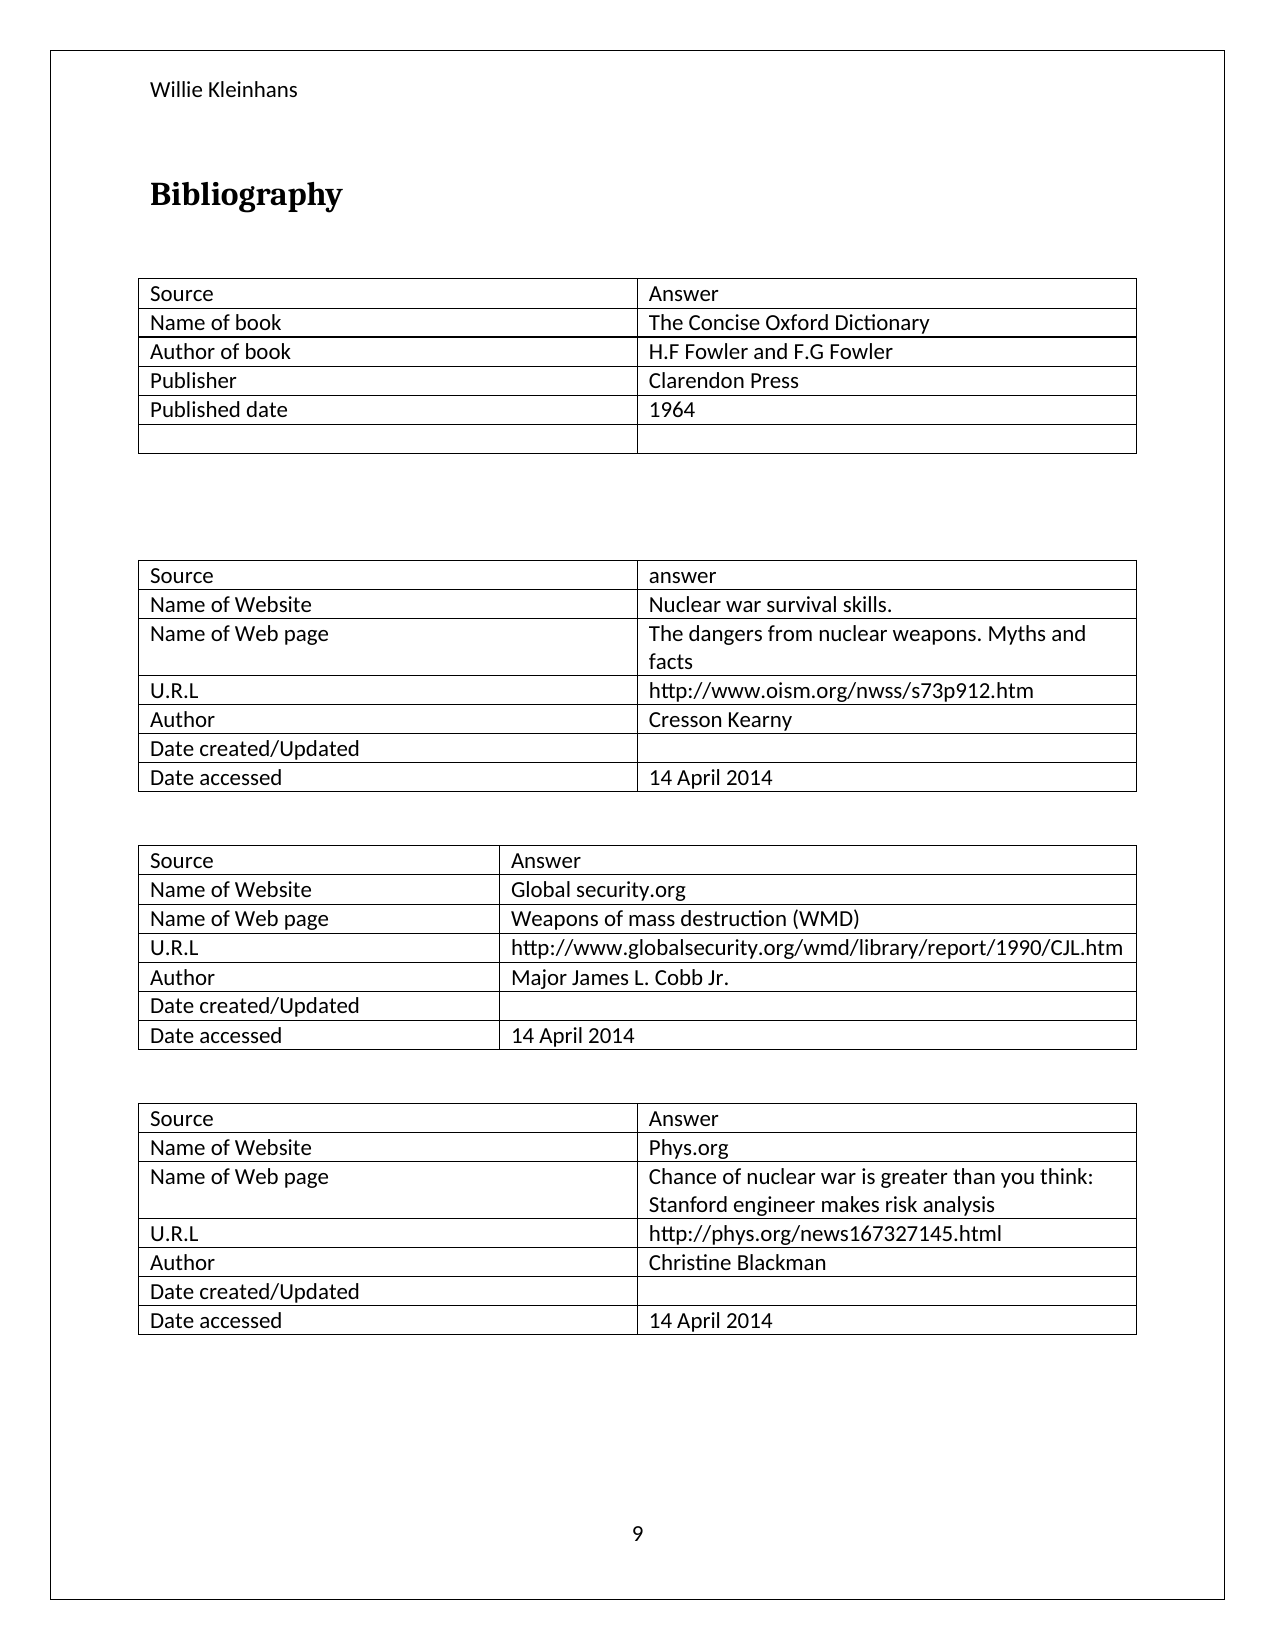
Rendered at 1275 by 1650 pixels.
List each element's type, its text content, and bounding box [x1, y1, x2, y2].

table_header Answer [500, 846, 1136, 874]
table_cell Publisher [139, 367, 637, 394]
table_cell [638, 734, 1136, 762]
table_cell 14 April 2014 [638, 763, 1136, 791]
table_cell The dangers from nuclear weapons. Myths and facts [638, 619, 1136, 675]
table_header Answer [638, 279, 1136, 307]
table_cell U.R.L [139, 1219, 637, 1247]
table_cell http://www.globalsecurity.org/wmd/library/report/1990/CJL.htm [500, 934, 1136, 962]
table_cell 14 April 2014 [500, 1021, 1136, 1049]
table_cell Nuclear war survival skills. [638, 590, 1136, 618]
subtitle Bibliography [150, 175, 1125, 213]
table_cell http://phys.org/news167327145.html [638, 1219, 1136, 1247]
table_header Source [139, 1104, 637, 1132]
table_cell Date created/Updated [139, 1277, 637, 1305]
table_cell 1964 [638, 396, 1136, 424]
table_cell Name of book [139, 309, 637, 336]
table_cell Date accessed [139, 763, 637, 791]
table_cell Major James L. Cobb Jr. [500, 963, 1136, 991]
table_cell Date accessed [139, 1021, 499, 1049]
table_cell Published date [139, 396, 637, 424]
table_header answer [638, 561, 1136, 589]
table_cell Phys.org [638, 1133, 1136, 1161]
table_cell H.F Fowler and F.G Fowler [638, 338, 1136, 366]
table_cell Date created/Updated [139, 992, 499, 1020]
table_cell Name of Website [139, 875, 499, 903]
table_cell Author [139, 705, 637, 733]
table_cell Global security.org [500, 875, 1136, 903]
table_cell U.R.L [139, 676, 637, 704]
table_cell Name of Web page [139, 619, 637, 675]
table_cell U.R.L [139, 934, 499, 962]
table_cell Name of Website [139, 1133, 637, 1161]
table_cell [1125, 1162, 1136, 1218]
table_cell Name of Web page [139, 1162, 637, 1218]
table_cell Author [139, 1248, 637, 1276]
table_cell http://www.oism.org/nwss/s73p912.htm [638, 676, 1136, 704]
table_cell The Concise Oxford Dictionary [638, 309, 1136, 336]
table_cell Author of book [139, 338, 637, 366]
table_cell Christine Blackman [638, 1248, 1136, 1276]
table_cell [500, 992, 1136, 1020]
table_cell [638, 425, 1136, 453]
table_cell [139, 425, 637, 453]
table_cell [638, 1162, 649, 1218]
table_cell Clarendon Press [638, 367, 1136, 394]
table_cell Date created/Updated [139, 734, 637, 762]
table_header Source [139, 561, 637, 589]
table_header Answer [638, 1104, 1136, 1132]
table_cell Author [139, 963, 499, 991]
table_cell Name of Web page [139, 905, 499, 932]
table_cell Name of Website [139, 590, 637, 618]
table_cell [638, 1277, 1136, 1305]
table_header Source [139, 279, 637, 307]
table_cell 14 April 2014 [638, 1306, 1136, 1334]
table_cell Date accessed [139, 1306, 637, 1334]
table_cell Cresson Kearny [638, 705, 1136, 733]
table_header Source [139, 846, 499, 874]
table_cell Weapons of mass destruction (WMD) [500, 905, 1136, 932]
